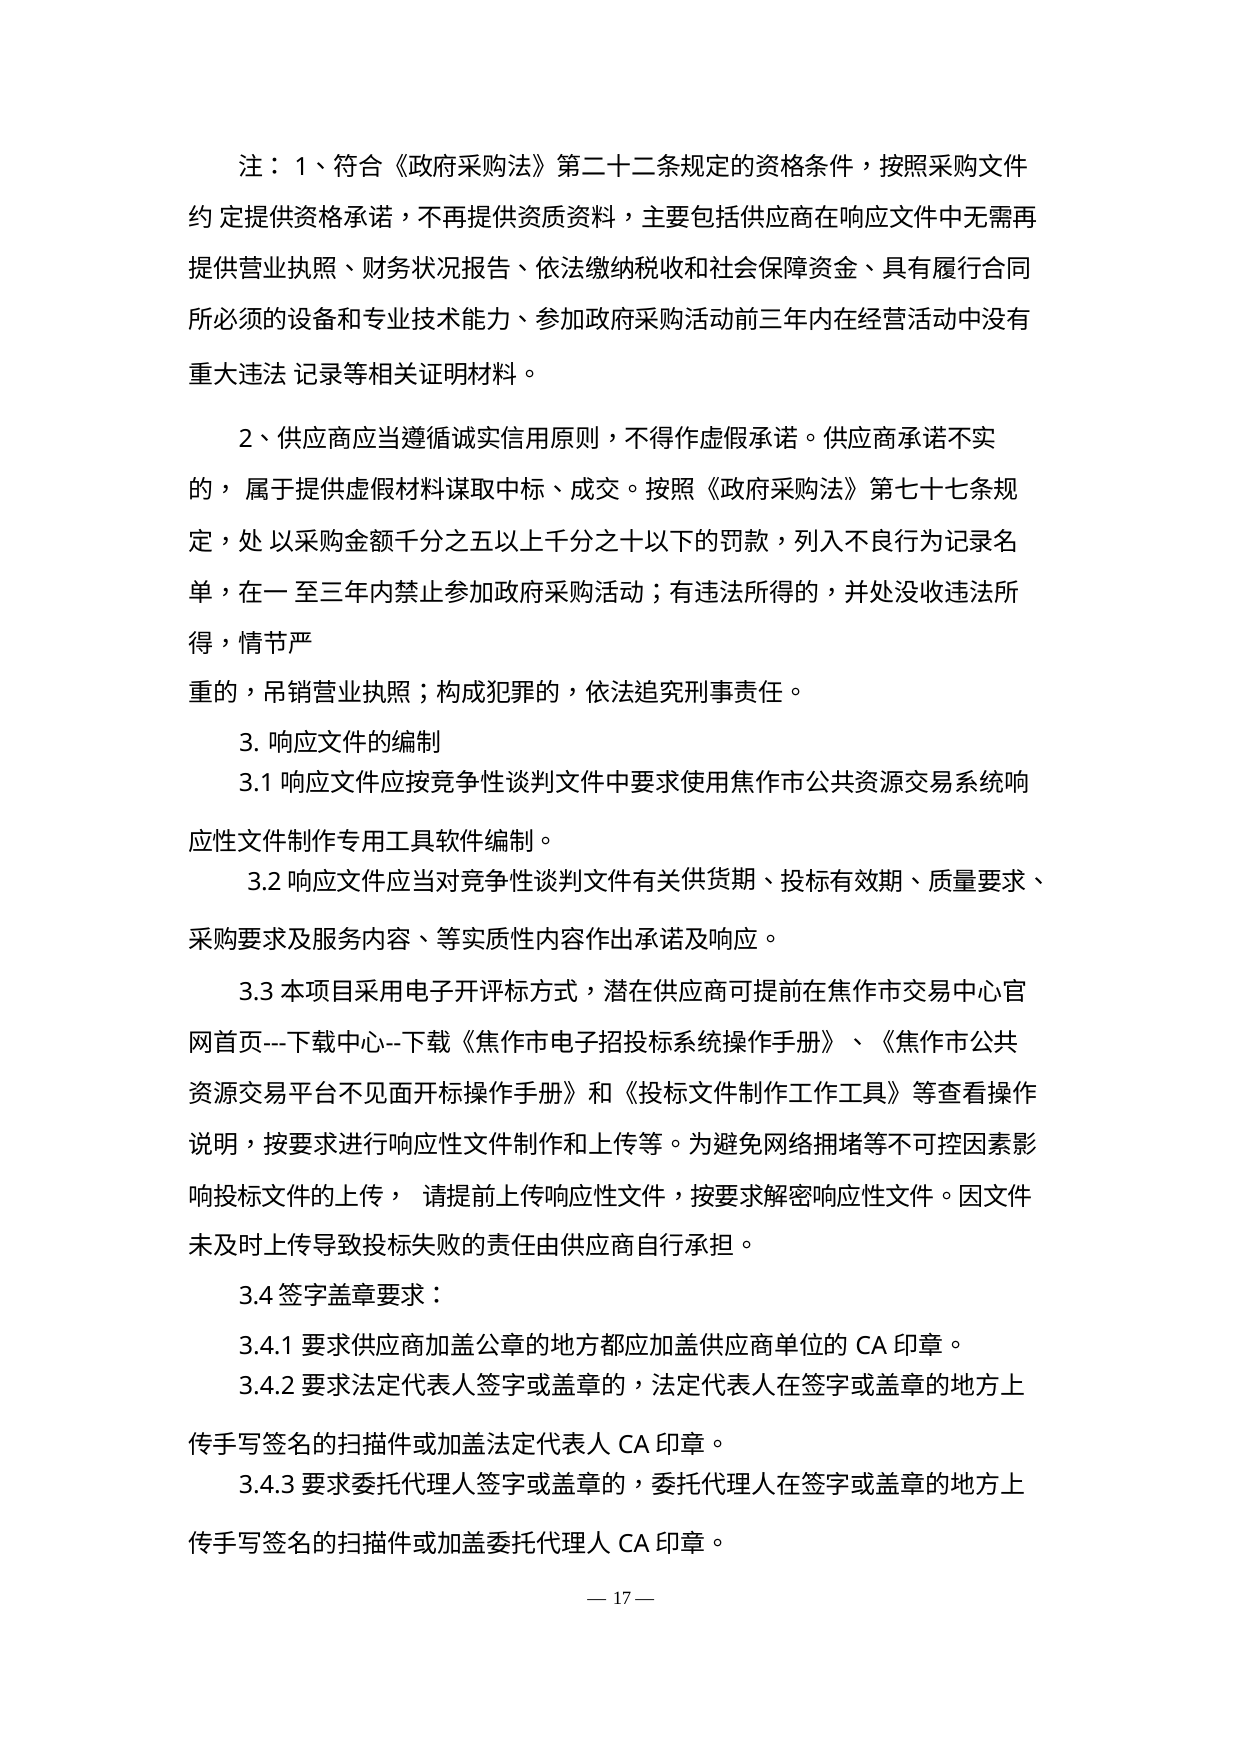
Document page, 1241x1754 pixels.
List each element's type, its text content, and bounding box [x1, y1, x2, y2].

text 3.4.1 要求供应商加盖公章的地方都应加盖供应商单位的 CA 印章。 [239, 1329, 1055, 1361]
text 传手写签名的扫描件或加盖委托代理人 CA 印章。 [188, 1527, 1055, 1558]
text 3.4.2 要求法定代表人签字或盖章的，法定代表人在签字或盖章的地方上 [239, 1379, 1055, 1428]
text 3.2 响应文件应当对竞争性谈判文件有关供货期、投标有效期、质量要求、 [186, 875, 1052, 924]
text 重的，吊销营业执照；构成犯罪的，依法追究刑事责任。 [188, 676, 1055, 707]
text 传手写签名的扫描件或加盖法定代表人 CA 印章。 [188, 1428, 1055, 1459]
text 3.4 签字盖章要求： [239, 1279, 1055, 1310]
text 2、供应商应当遵循诚实信用原则，不得作虚假承诺。供应商承诺不实的， 属于提供虚假材料谋取中标、成交。按照《政府采购法》第七十七条规定，处 以采购金额千分之五以上千分之十以下的罚款，列入不良行为记录名单，在一 至三年内禁止参加政府采购活动；有违法所得的，并处没收违法所得，情节严 [188, 421, 1045, 659]
text 3. 响应文件的编制 [239, 726, 1055, 757]
text 3.1 响应文件应按竞争性谈判文件中要求使用焦作市公共资源交易系统响 [239, 776, 1055, 825]
text 注： 1、符合《政府采购法》第二十二条规定的资格条件，按照采购文件约 定提供资格承诺，不再提供资质资料，主要包括供应商在响应文件中无需再提供营业执照、财务状况报告、依法缴纳税收和社会保障资金、具有履行合同所必须的设备和专业技术能力、参加政府采购活动前三年内在经营活动中没有重大违法 记录等相关证明材料。 [188, 149, 1045, 391]
text 应性文件制作专用工具软件编制。 [188, 825, 1055, 856]
text 3.3 本项目采用电子开评标方式，潜在供应商可提前在焦作市交易中心官 网首页---下载中心--下载《焦作市电子招投标系统操作手册》、《焦作市公共 资源交易平台不见面开标操作手册》和《投标文件制作工作工具》等查看操作 说明，按要求进行响应性文件制作和上传等。为避免网络拥堵等不可控因素影 响投标文件的上传， 请提前上传响应性文件，按要求解密响应性文件。因文件 [188, 974, 1042, 1212]
text 未及时上传导致投标失败的责任由供应商自行承担。 [188, 1229, 1055, 1260]
text 3.4.3 要求委托代理人签字或盖章的，委托代理人在签字或盖章的地方上 [239, 1478, 1055, 1527]
text 采购要求及服务内容、等实质性内容作出承诺及响应。 [188, 924, 1055, 955]
